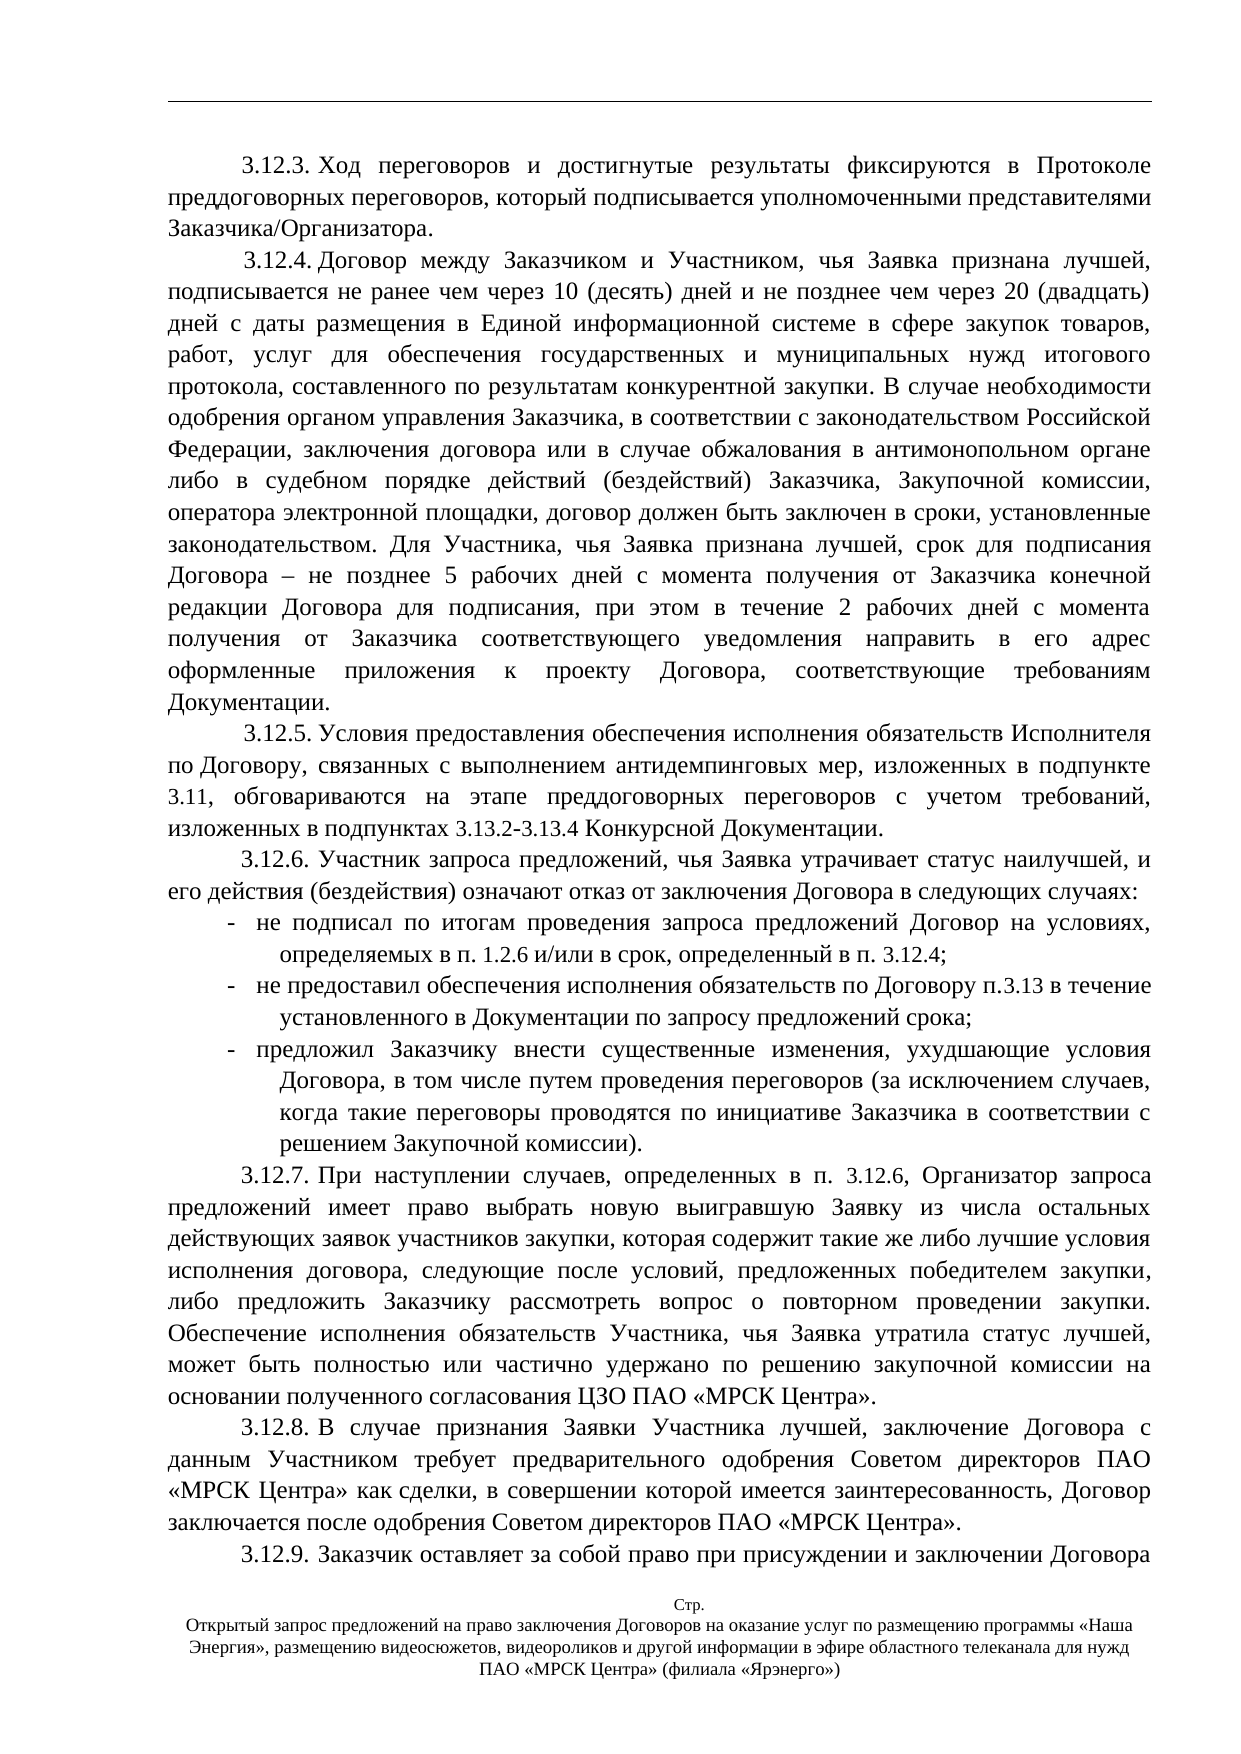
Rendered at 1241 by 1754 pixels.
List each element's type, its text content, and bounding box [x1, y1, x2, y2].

list не предоставил обеспечения исполнения обязательств по Договору п.3.13 в течение установленного в Документации по запросу предложений срока; [227, 971, 1152, 1031]
list В случае признания Заявки Участника лучшей, заключение Договора с данным Участником требует предварительного одобрения Советом директоров ПАО «МРСК Центра» как сделки, в совершении которой имеется заинтересованность, Договор заключается после одобрения Советом директоров ПАО «МРСК Центра». [168, 1412, 1152, 1536]
list не подписал по итогам проведения запроса предложений Договор на условиях, определяемых в п. 1.2.6 и/или в срок, определенный в п. 3.12.4; [227, 907, 1152, 968]
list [168, 1539, 1152, 1567]
list предложил Заказчику внести существенные изменения, ухудшающие условия Договора, в том числе путем проведения переговоров (за исключением случаев, когда такие переговоры проводятся по инициативе Заказчика в соответствии с решением Закупочной комиссии). [227, 1034, 1152, 1157]
list Ход переговоров и достигнутые результаты фиксируются в Протоколе преддоговорных переговоров, который подписывается уполномоченными представителями Заказчика/Организатора. [168, 150, 1152, 242]
list При наступлении случаев, определенных в п. 3.12.6, Организатор запроса предложений имеет право выбрать новую выигравшую Заявку из числа остальных действующих заявок участников закупки, которая содержит такие же либо лучшие условия исполнения договора, следующие после условий, предложенных победителем закупки, либо предложить Заказчику рассмотреть вопрос о повторном проведении закупки. Обеспечение исполнения обязательств Участника, чья Заявка утратила статус лучшей, может быть полностью или частично удержано по решению закупочной комиссии на основании полученного согласования ЦЗО ПАО «МРСК Центра». [168, 1160, 1152, 1410]
list Договор между Заказчиком и Участником, чья Заявка признана лучшей, подписывается не ранее чем через 10 (десять) дней и не позднее чем через 20 (двадцать) дней с даты размещения в Единой информационной системе в сфере закупок товаров, работ, услуг для обеспечения государственных и муниципальных нужд итогового протокола, составленного по результатам конкурентной закупки. В случае необходимости одобрения органом управления Заказчика, в соответствии с законодательством Российской Федерации, заключения договора или в случае обжалования в антимонопольном органе либо в судебном порядке действий (бездействий) Заказчика, Закупочной комиссии, оператора электронной площадки, договор должен быть заключен в сроки, установленные законодательством. Для Участника, чья Заявка признана лучшей, срок для подписания Договора – не позднее 5 рабочих дней с момента получения от Заказчика конечной редакции Договора для подписания, при этом в течение 2 рабочих дней с момента получения от Заказчика соответствующего уведомления направить в его адрес оформленные приложения к проекту Договора, соответствующие требованиям Документации. [168, 245, 1152, 715]
list Участник запроса предложений, чья Заявка утрачивает статус наилучшей, и его действия (бездействия) означают отказ от заключения Договора в следующих случаях: [168, 844, 1152, 905]
list Условия предоставления обеспечения исполнения обязательств Исполнителя по Договору, связанных с выполнением антидемпинговых мер, изложенных в подпункте 3.11, обговариваются на этапе преддоговорных переговоров с учетом требований, изложенных в подпунктах 3.13.2-3.13.4 Конкурсной Документации. [168, 718, 1152, 842]
